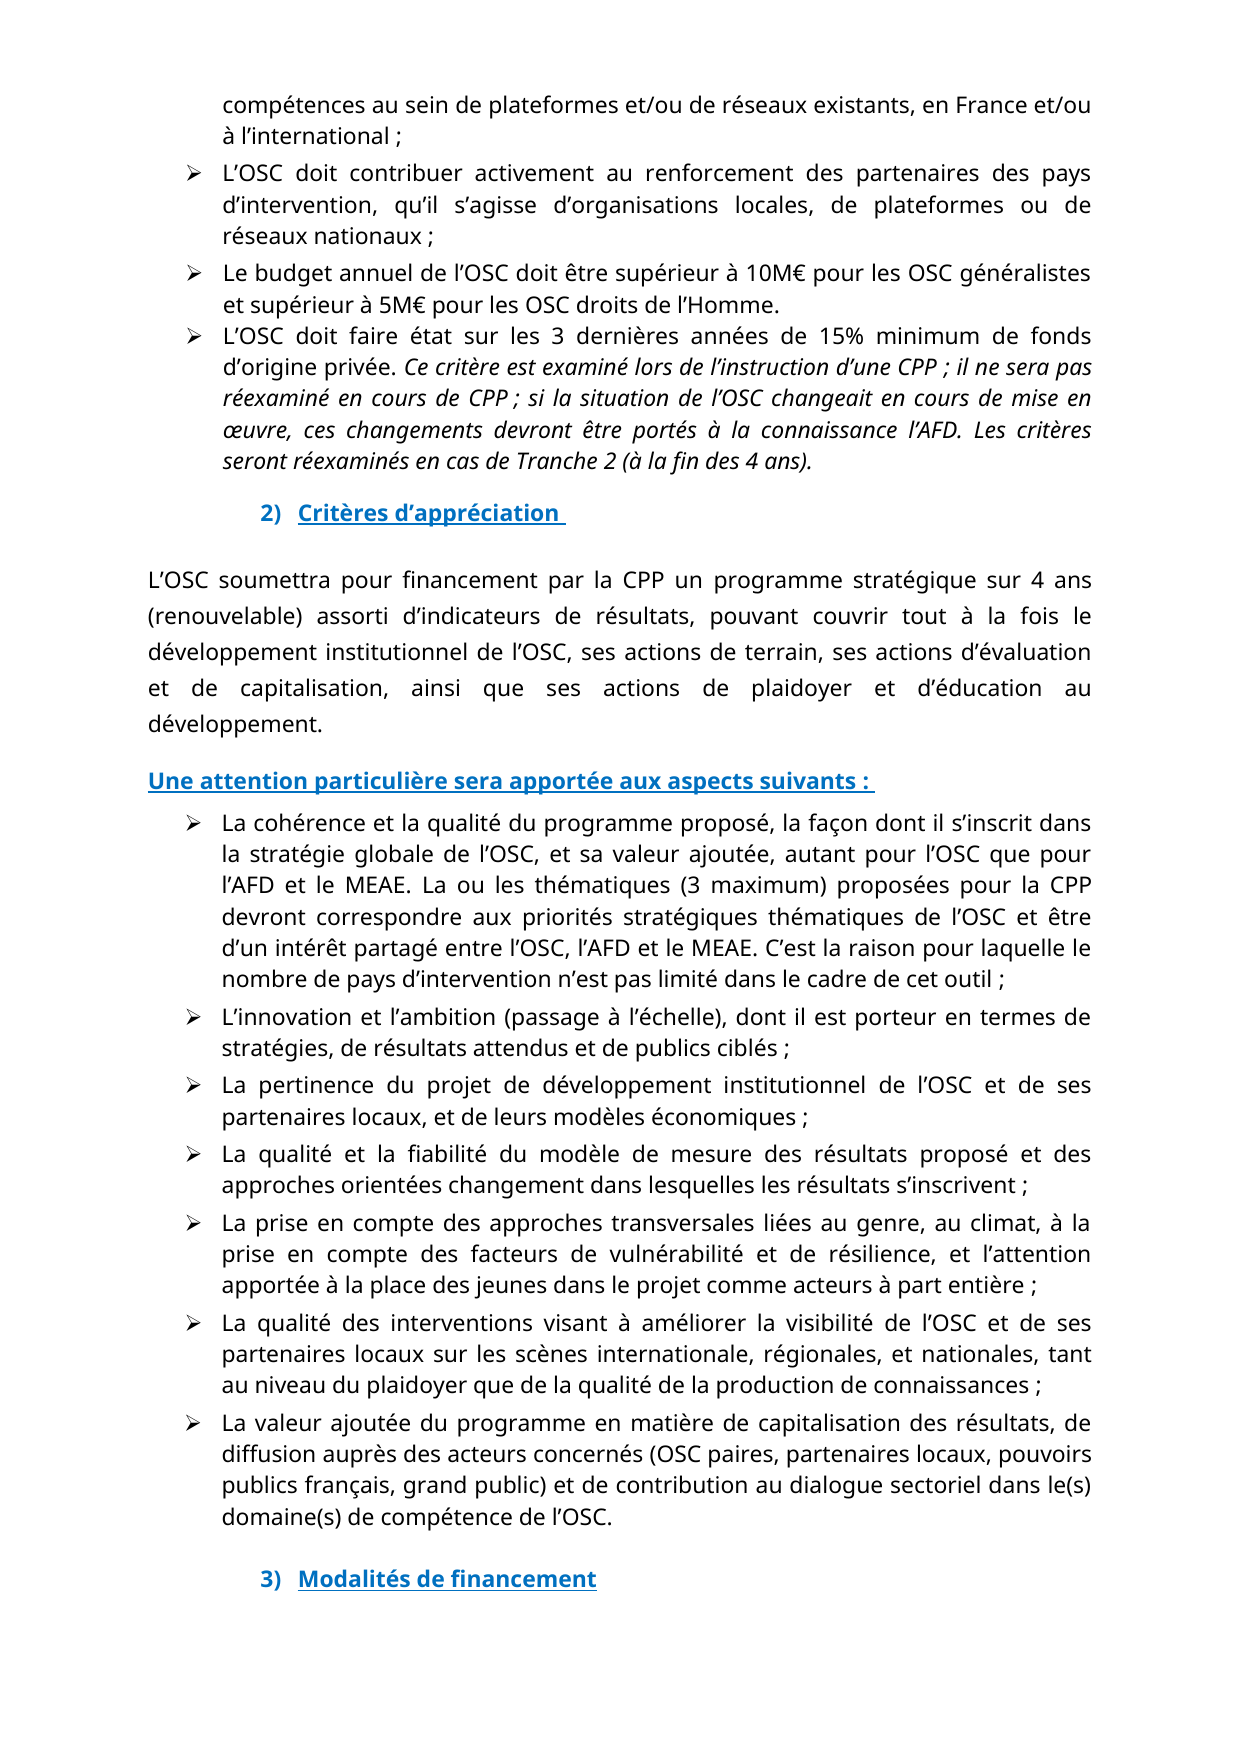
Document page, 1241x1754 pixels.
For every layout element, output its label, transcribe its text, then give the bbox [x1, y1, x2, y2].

list L’OSC doit faire état sur les 3 dernières années de 15% minimum de fonds d’origine privée. Ce critère est examiné lors de l’instruction d’une CPP ; il ne sera pas réexaminé en cours de CPP ; si la situation de l’OSC changeait en cours de mise en œuvre, ces changements devront être portés à la connaissance l’AFD. Les critères seront réexaminés en cas de Tranche 2 (à la fin des 4 ans). [185, 320, 1093, 476]
list L’innovation et l’ambition (passage à l’échelle), dont il est porteur en termes de stratégies, de résultats attendus et de publics ciblés ; [184, 1001, 1093, 1063]
list Modalités de financement [260, 1563, 1093, 1594]
list L’OSC soumettra pour financement par la CPP un programme stratégique sur 4 ans (renouvelable) assorti d’indicateurs de résultats, pouvant couvrir tout à la fois le développement institutionnel de l’OSC, ses actions de terrain, ses actions d’évaluation et de capitalisation, ainsi que ses actions de plaidoyer et d’éducation au développement. [148, 564, 1093, 739]
list La qualité des interventions visant à améliorer la visibilité de l’OSC et de ses partenaires locaux sur les scènes internationale, régionales, et nationales, tant au niveau du plaidoyer que de la qualité de la production de connaissances ; [184, 1307, 1093, 1401]
list Critères d’appréciation [260, 497, 1093, 528]
list La prise en compte des approches transversales liées au genre, au climat, à la prise en compte des facteurs de vulnérabilité et de résilience, et l’attention apportée à la place des jeunes dans le projet comme acteurs à part entière ; [184, 1207, 1093, 1301]
list L’OSC doit contribuer activement au renforcement des partenaires des pays d’intervention, qu’il s’agisse d’organisations locales, de plateformes ou de réseaux nationaux ; [185, 157, 1093, 251]
list La valeur ajoutée du programme en matière de capitalisation des résultats, de diffusion auprès des acteurs concernés (OSC paires, partenaires locaux, pouvoirs publics français, grand public) et de contribution au dialogue sectoriel dans le(s) domaine(s) de compétence de l’OSC. [184, 1407, 1093, 1532]
list La qualité et la fiabilité du modèle de mesure des résultats proposé et des approches orientées changement dans lesquelles les résultats s’inscrivent ; [184, 1138, 1093, 1201]
text Une attention particulière sera apportée aux aspects suivants : [148, 765, 1093, 796]
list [185, 89, 1093, 151]
list La pertinence du projet de développement institutionnel de l’OSC et de ses partenaires locaux, et de leurs modèles économiques ; [184, 1069, 1093, 1132]
list La cohérence et la qualité du programme proposé, la façon dont il s’inscrit dans la stratégie globale de l’OSC, et sa valeur ajoutée, autant pour l’OSC que pour l’AFD et le MEAE. La ou les thématiques (3 maximum) proposées pour la CPP devront correspondre aux priorités stratégiques thématiques de l’OSC et être d’un intérêt partagé entre l’OSC, l’AFD et le MEAE. C’est la raison pour laquelle le nombre de pays d’intervention n’est pas limité dans le cadre de cet outil ; [184, 807, 1093, 994]
list Le budget annuel de l’OSC doit être supérieur à 10M€ pour les OSC généralistes et supérieur à 5M€ pour les OSC droits de l’Homme. [185, 257, 1093, 320]
